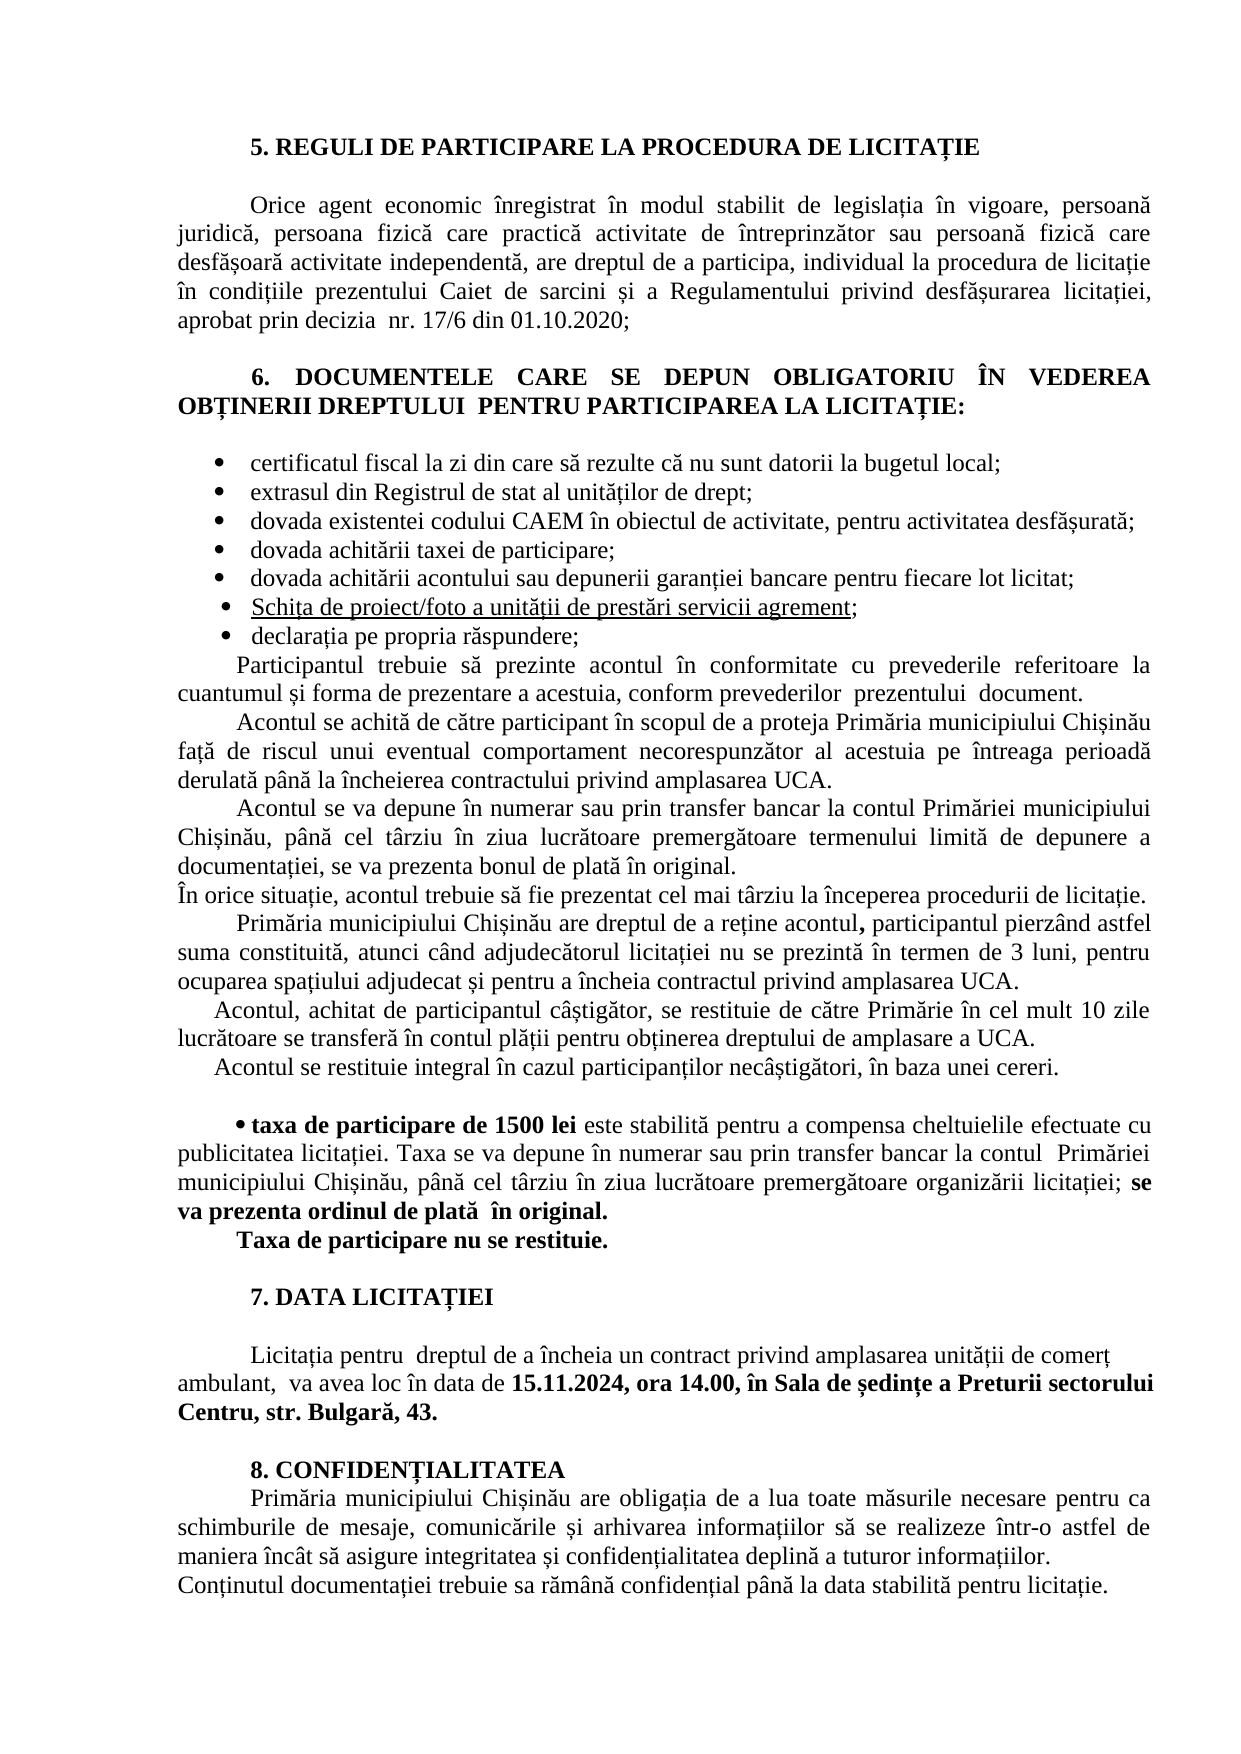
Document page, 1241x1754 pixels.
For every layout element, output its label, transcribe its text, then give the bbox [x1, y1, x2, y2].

text Acontul se restituie integral în cazul participanților necâștigători, în baza unei cereri. [177, 1052, 1152, 1081]
list extrasul din Registrul de stat al unităților de drept; [215, 477, 1152, 506]
text Conținutul documentației trebuie sa rămână confidențial până la data stabilită pentru licitație. [177, 1570, 1152, 1598]
list dovada achitării acontului sau depunerii garanției bancare pentru fiecare lot licitat; [215, 563, 1162, 592]
text Acontul se va depune în numerar sau prin transfer bancar la contul Primăriei municipiului Chișinău, până cel târziu în ziua lucrătoare premergătoare termenului limită de depunere a documentației, se va prezenta bonul de plată în original. [177, 793, 1152, 880]
text Taxa de participare nu se restituie. [177, 1225, 1152, 1253]
list dovada existentei codului CAEM în obiectul de activitate, pentru activitatea desfășurată; [215, 506, 1152, 535]
text Acontul, achitat de participantul câștigător, se restituie de către Primărie în cel mult 10 zile lucrătoare se transferă în contul plății pentru obținerea dreptului de amplasare a UCA. [177, 995, 1152, 1052]
list declarația pe propria răspundere; [177, 621, 1162, 650]
text Primăria municipiului Chișinău are dreptul de a reține acontul, participantul pierzând astfel suma constituită, atunci când adjudecătorul licitației nu se prezintă în termen de 3 luni, pentru ocuparea spațiului adjudecat și pentru a încheia contractul privind amplasarea UCA. [177, 908, 1152, 995]
text 8. CONFIDENȚIALITATEA [250, 1455, 1152, 1483]
text În orice situație, acontul trebuie să fie prezentat cel mai târziu la începerea procedurii de licitație. [177, 880, 1152, 908]
text Acontul se achită de către participant în scopul de a proteja Primăria municipiului Chișinău față de riscul unui eventual comportament necorespunzător al acestuia pe întreaga perioadă derulată până la încheierea contractului privind amplasarea UCA. [177, 707, 1152, 793]
list Schița de proiect/foto a unității de prestări servicii agrement; [177, 592, 1162, 621]
list DOCUMENTELE CARE SE DEPUN OBLIGATORIU ÎN VEDEREA OBȚINERII DREPTULUI PENTRU PARTICIPAREA LA LICITAȚIE: [177, 362, 1152, 420]
list taxa de participare de 1500 lei este stabilită pentru a compensa cheltuielile efectuate cu publicitatea licitației. Taxa se va depune în numerar sau prin transfer bancar la contul Primăriei municipiului Chișinău, până cel târziu în ziua lucrătoare premergătoare organizării licitației; se va prezenta ordinul de plată în original. [177, 1110, 1152, 1225]
text Orice agent economic înregistrat în modul stabilit de legislația în vigoare, persoană juridică, persoana fizică care practică activitate de întreprinzător sau persoană fizică care desfășoară activitate independentă, are dreptul de a participa, individual la procedura de licitație în condițiile prezentului Caiet de sarcini și a Regulamentului privind desfășurarea licitației, aprobat prin decizia nr. 17/6 din 01.10.2020; [177, 190, 1152, 333]
text 7. DATA LICITAȚIEI [250, 1282, 1152, 1311]
list certificatul fiscal la zi din care să rezulte că nu sunt datorii la bugetul local; [215, 448, 1152, 477]
text Primăria municipiului Chișinău are obligația de a lua toate măsurile necesare pentru ca schimburile de mesaje, comunicările și arhivarea informațiilor să se realizeze într-o astfel de maniera încât să asigure integritatea și confidențialitatea deplină a tuturor informațiilor. [177, 1483, 1152, 1570]
text Licitația pentru dreptul de a încheia un contract privind amplasarea unității de comerț ambulant, va avea loc în data de 15.11.2024, ora 14.00, în Sala de ședințe a Preturii sectorului Centru, str. Bulgară, 43. [177, 1340, 1189, 1426]
text 5. REGULI DE PARTICIPARE LA PROCEDURA DE LICITAȚIE [250, 132, 1152, 161]
list dovada achitării taxei de participare; [215, 535, 1162, 563]
text Participantul trebuie să prezinte acontul în conformitate cu prevederile referitoare la cuantumul și forma de prezentare a acestuia, conform prevederilor prezentului document. [177, 650, 1152, 707]
